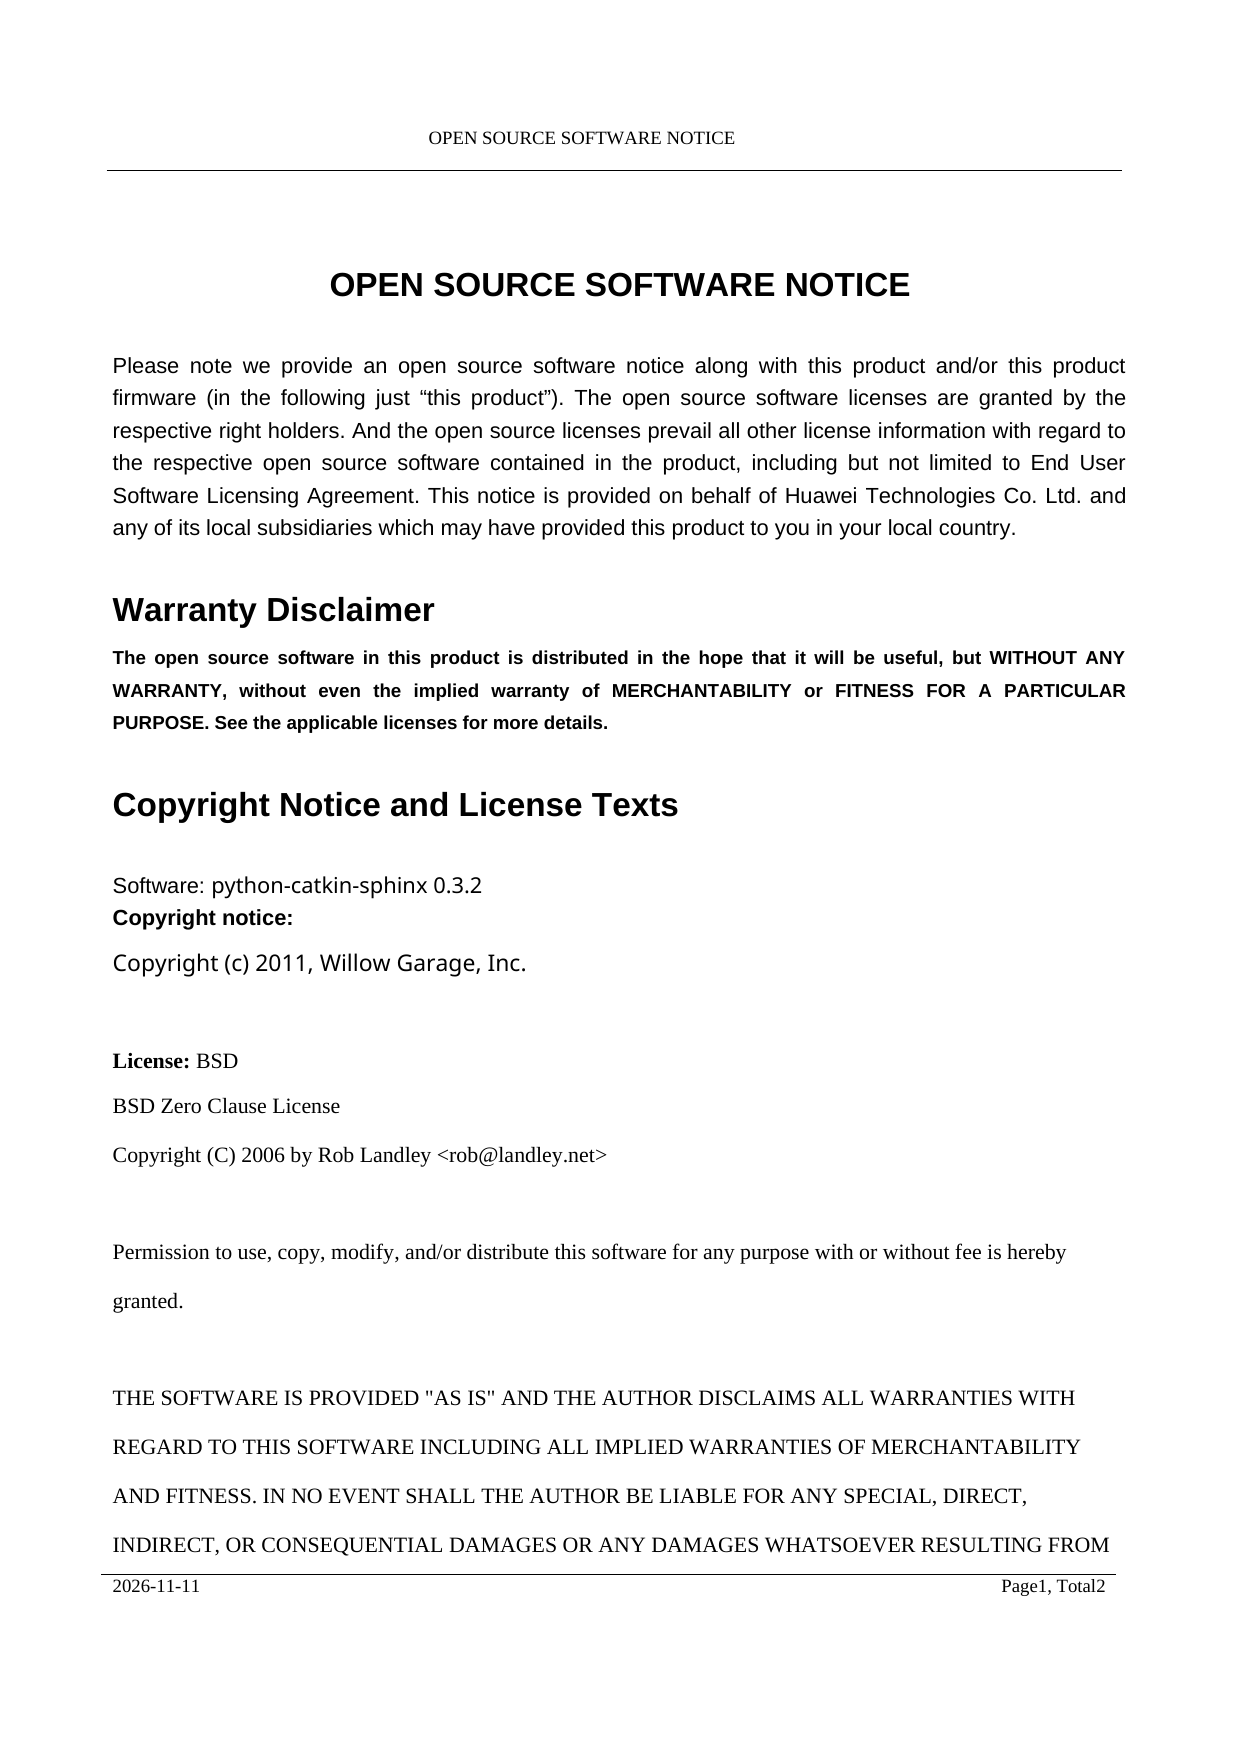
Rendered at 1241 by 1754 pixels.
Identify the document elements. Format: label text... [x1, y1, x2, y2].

text Software: python-catkin-sphinx 0.3.2 [112, 869, 1128, 901]
text License: BSD [112, 1044, 1128, 1077]
text Copyright Notice and License Texts [112, 771, 1128, 836]
text Copyright (c) 2011, Willow Garage, Inc. [112, 947, 1128, 1028]
text The open source software in this product is distributed in the hope that it will be useful, but WITHOUT ANY WARRANTY, without even the implied warranty of MERCHANTABILITY or FITNESS FOR A PARTICULAR PURPOSE. See the applicable licenses for more details. [112, 641, 1128, 739]
text Please note we provide an open source software notice along with this product and/or this product firmware (in the following just “this product”). The open source software licenses are granted by the respective right holders. And the open source licenses prevail all other license information with regard to the respective open source software contained in the product, including but not limited to End User Software Licensing Agreement. This notice is provided on behalf of Huawei Technologies Co. Ltd. and any of its local subsidiaries which may have provided this product to you in your local country. [112, 349, 1128, 544]
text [112, 1089, 1128, 1560]
text OPEN SOURCE SOFTWARE NOTICE [112, 251, 1128, 316]
text Warranty Disclaimer [112, 576, 1128, 641]
text Copyright notice: [112, 901, 1128, 934]
